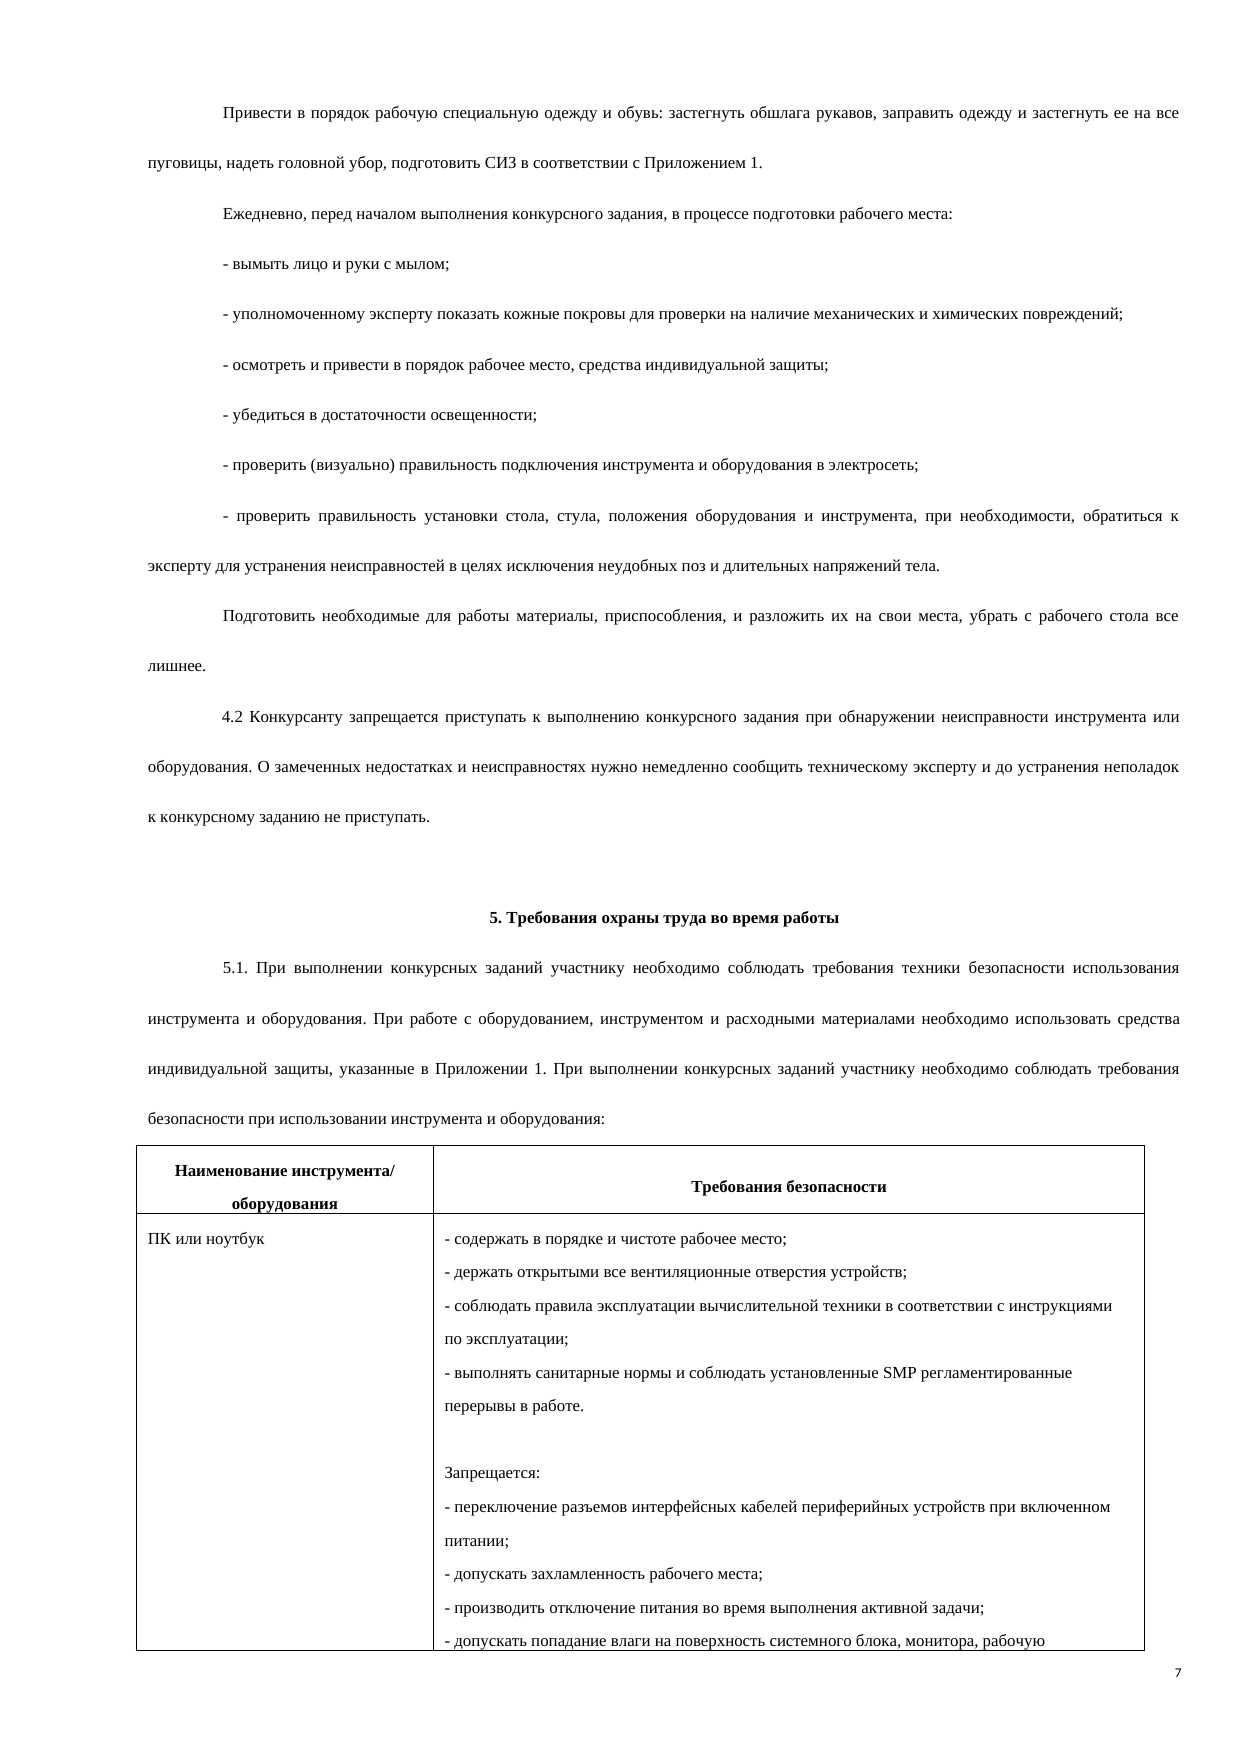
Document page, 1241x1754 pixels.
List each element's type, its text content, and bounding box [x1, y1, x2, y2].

table_cell ПК или ноутбук [137, 1214, 433, 1650]
text Привести в порядок рабочую специальную одежду и обувь: застегнуть обшлага рукавов, заправить одежду и застегнуть ее на все пуговицы, надеть головной убор, подготовить СИЗ в соответствии с Приложением 1. [148, 89, 1181, 172]
text - уполномоченному эксперту показать кожные покровы для проверки на наличие механических и химических повреждений; [148, 290, 1181, 323]
table_header Требования безопасности [434, 1146, 1144, 1213]
text - осмотреть и привести в порядок рабочее место, средства индивидуальной защиты; [148, 340, 1181, 374]
text 5.1. При выполнении конкурсных заданий участнику необходимо соблюдать требования техники безопасности использования инструмента и оборудования. При работе с оборудованием, инструментом и расходными материалами необходимо использовать средства индивидуальной защиты, указанные в Приложении 1. При выполнении конкурсных заданий участнику необходимо соблюдать требования безопасности при использовании инструмента и оборудования: [148, 944, 1181, 1128]
text - проверить (визуально) правильность подключения инструмента и оборудования в электросеть; [148, 441, 1181, 474]
text 4.2 Конкурсанту запрещается приступать к выполнению конкурсного задания при обнаружении неисправности инструмента или оборудования. О замеченных недостатках и неисправностях нужно немедленно сообщить техническому эксперту и до устранения неполадок к конкурсному заданию не приступать. [148, 692, 1181, 827]
text - вымыть лицо и руки с мылом; [148, 239, 1181, 273]
text 5. Требования охраны труда во время работы [148, 894, 1181, 927]
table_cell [434, 1214, 1144, 1650]
text Ежедневно, перед началом выполнения конкурсного задания, в процессе подготовки рабочего места: [148, 189, 1181, 223]
text Подготовить необходимые для работы материалы, приспособления, и разложить их на свои места, убрать с рабочего стола все лишнее. [148, 592, 1181, 676]
text - убедиться в достаточности освещенности; [148, 391, 1181, 424]
text - проверить правильность установки стола, стула, положения оборудования и инструмента, при необходимости, обратиться к эксперту для устранения неисправностей в целях исключения неудобных поз и длительных напряжений тела. [148, 491, 1181, 575]
table_header Наименование инструмента/ оборудования [137, 1146, 433, 1213]
